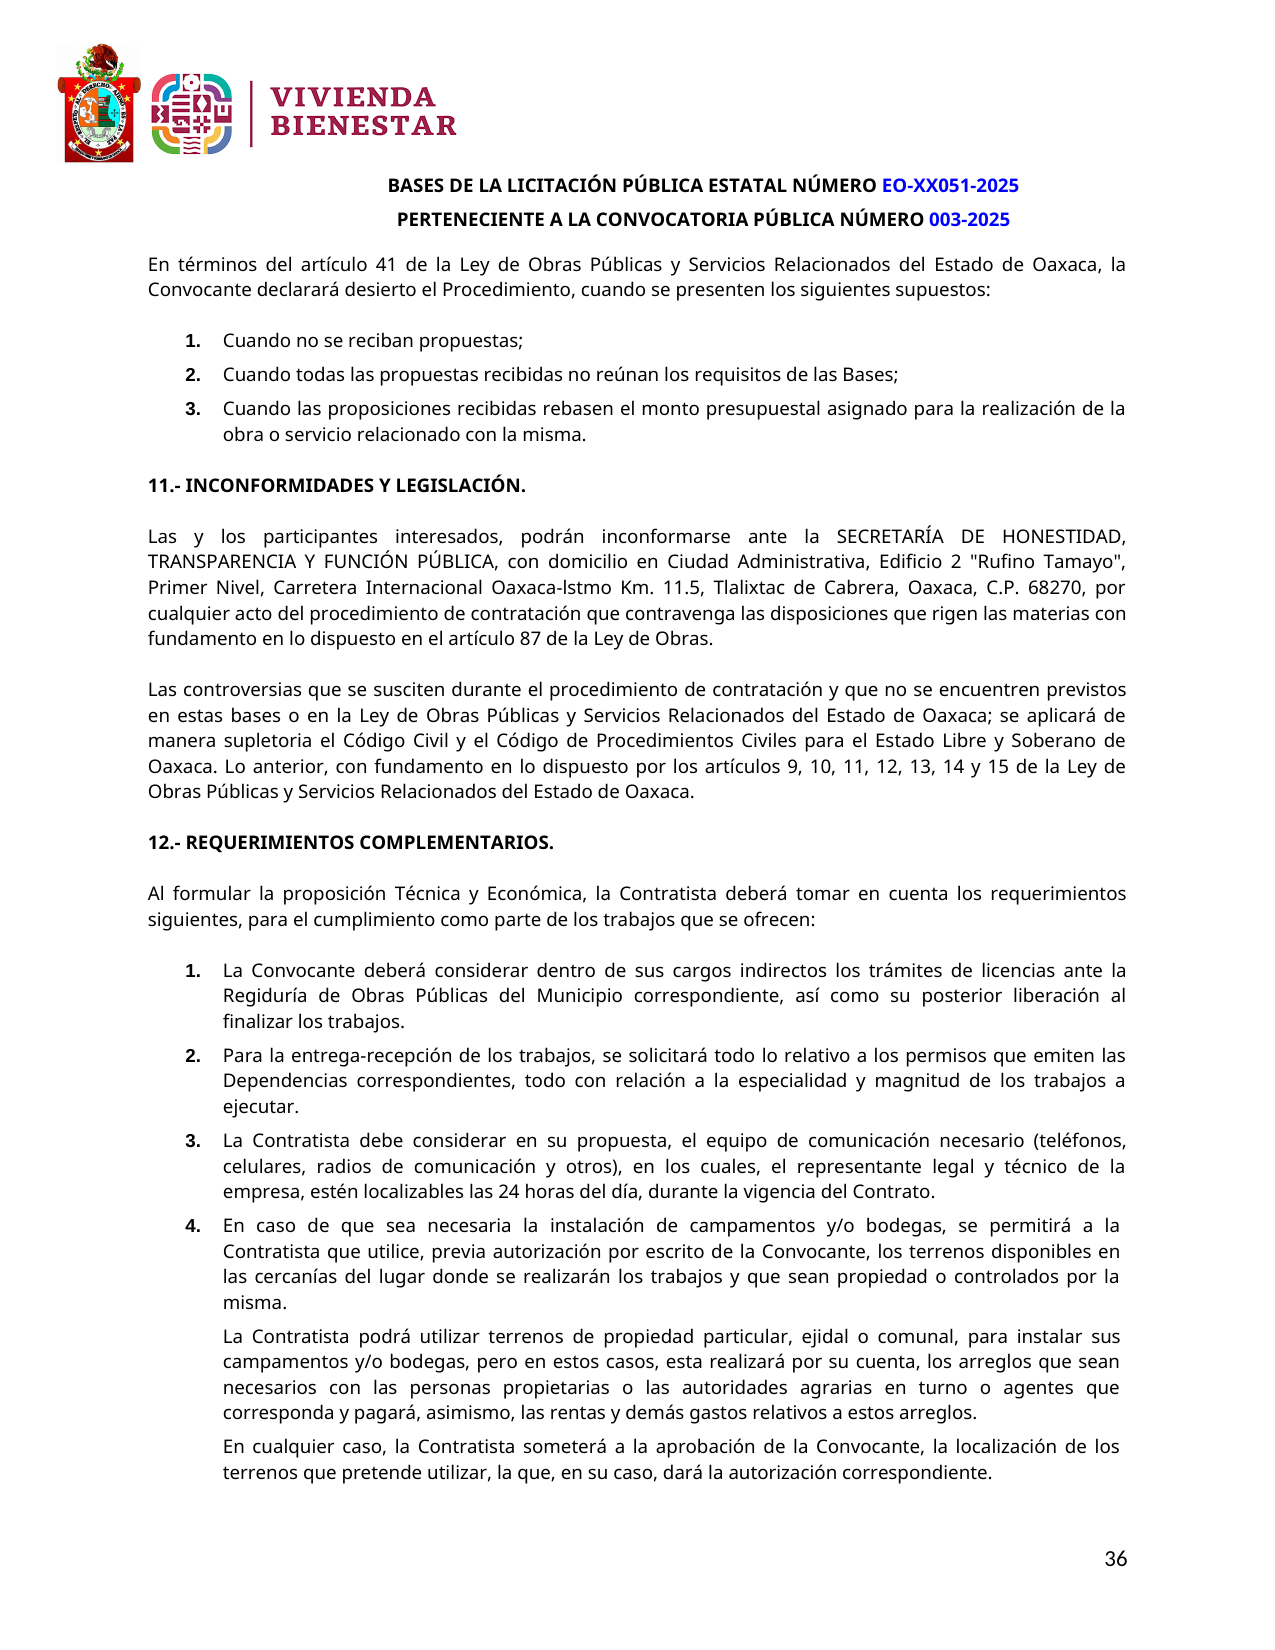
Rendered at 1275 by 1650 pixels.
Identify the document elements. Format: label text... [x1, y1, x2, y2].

list En caso de que sea necesaria la instalación de campamentos y/o bodegas, se permitirá a la Contratista que utilice, previa autorización por escrito de la Convocante, los terrenos disponibles en las cercanías del lugar donde se realizarán los trabajos y que sean propiedad o controlados por la misma. [185, 1212, 1121, 1314]
text 11.- INCONFORMIDADES Y LEGISLACIÓN. [148, 472, 1127, 498]
picture [55, 42, 143, 165]
list Para la entrega-recepción de los trabajos, se solicitará todo lo relativo a los permisos que emiten las Dependencias correspondientes, todo con relación a la especialidad y magnitud de los trabajos a ejecutar. [185, 1042, 1127, 1119]
text Al formular la proposición Técnica y Económica, la Contratista deberá tomar en cuenta los requerimientos siguientes, para el cumplimiento como parte de los trabajos que se ofrecen: [148, 881, 1127, 932]
text En cualquier caso, la Contratista someterá a la aprobación de la Convocante, la localización de los terrenos que pretende utilizar, la que, en su caso, dará la autorización correspondiente. [223, 1434, 1121, 1485]
text Las y los participantes interesados, podrán inconformarse ante la SECRETARÍA DE HONESTIDAD, TRANSPARENCIA Y FUNCIÓN PÚBLICA, con domicilio en Ciudad Administrativa, Edificio 2 "Rufino Tamayo", Primer Nivel, Carretera Internacional Oaxaca-lstmo Km. 11.5, Tlalixtac de Cabrera, Oaxaca, C.P. 68270, por cualquier acto del procedimiento de contratación que contravenga las disposiciones que rigen las materias con fundamento en lo dispuesto en el artículo 87 de la Ley de Obras. [148, 523, 1127, 651]
text Las controversias que se susciten durante el procedimiento de contratación y que no se encuentren previstos en estas bases o en la Ley de Obras Públicas y Servicios Relacionados del Estado de Oaxaca; se aplicará de manera supletoria el Código Civil y el Código de Procedimientos Civiles para el Estado Libre y Soberano de Oaxaca. Lo anterior, con fundamento en lo dispuesto por los artículos 9, 10, 11, 12, 13, 14 y 15 de la Ley de Obras Públicas y Servicios Relacionados del Estado de Oaxaca. [148, 676, 1127, 804]
text En términos del artículo 41 de la Ley de Obras Públicas y Servicios Relacionados del Estado de Oaxaca, la Convocante declarará desierto el Procedimiento, cuando se presenten los siguientes supuestos: [148, 251, 1127, 302]
list La Contratista debe considerar en su propuesta, el equipo de comunicación necesario (teléfonos, celulares, radios de comunicación y otros), en los cuales, el representante legal y técnico de la empresa, estén localizables las 24 horas del día, durante la vigencia del Contrato. [185, 1127, 1127, 1204]
list Cuando todas las propuestas recibidas no reúnan los requisitos de las Bases; [185, 362, 1127, 387]
list La Convocante deberá considerar dentro de sus cargos indirectos los trámites de licencias ante la Regiduría de Obras Públicas del Municipio correspondiente, así como su posterior liberación al finalizar los trabajos. [185, 957, 1127, 1034]
list Cuando no se reciban propuestas; [185, 328, 1127, 353]
picture [147, 66, 473, 163]
list Cuando las proposiciones recibidas rebasen el monto presupuestal asignado para la realización de la obra o servicio relacionado con la misma. [185, 396, 1127, 447]
text 12.- REQUERIMIENTOS COMPLEMENTARIOS. [148, 829, 1127, 855]
text La Contratista podrá utilizar terrenos de propiedad particular, ejidal o comunal, para instalar sus campamentos y/o bodegas, pero en estos casos, esta realizará por su cuenta, los arreglos que sean necesarios con las personas propietarias o las autoridades agrarias en turno o agentes que corresponda y pagará, asimismo, las rentas y demás gastos relativos a estos arreglos. [223, 1323, 1121, 1425]
